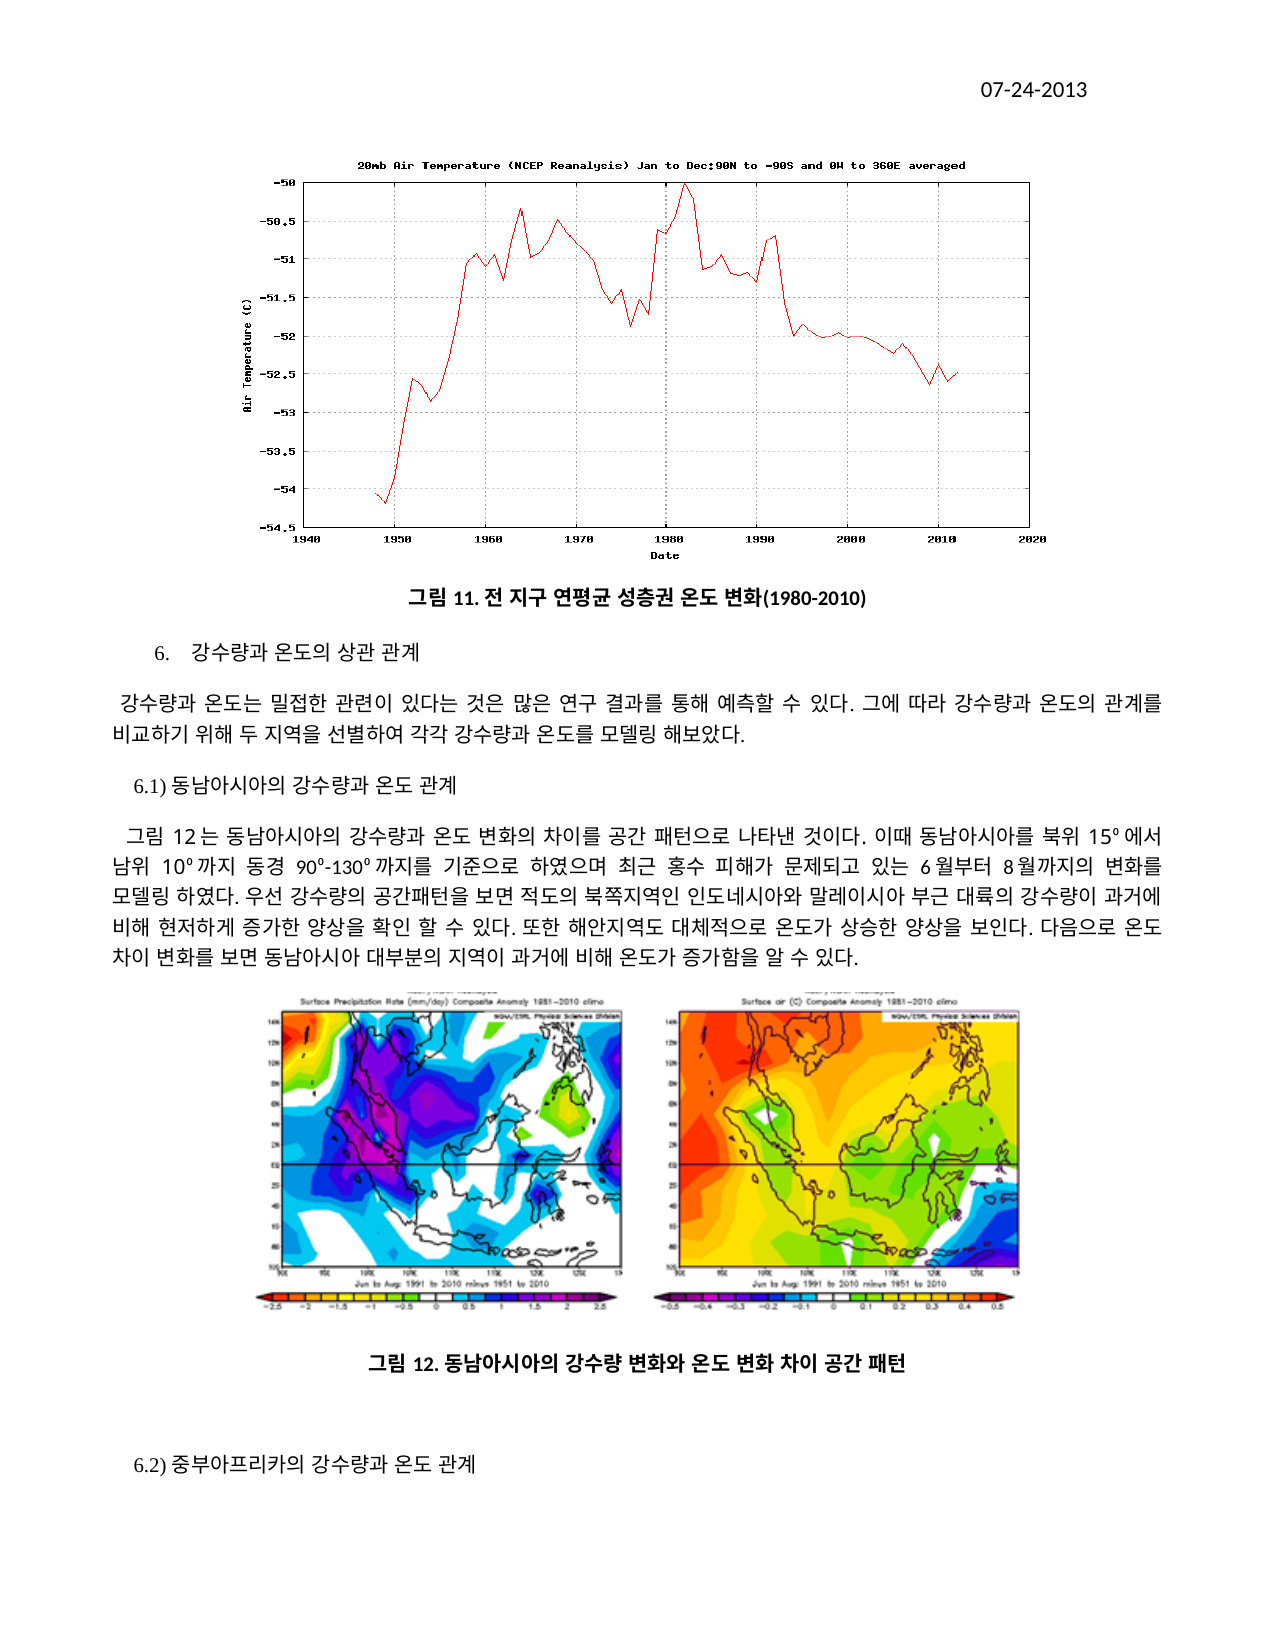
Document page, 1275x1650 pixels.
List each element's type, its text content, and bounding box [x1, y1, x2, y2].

picture [255, 992, 1020, 1327]
text 강수량과 온도는 밀접한 관련이 있다는 것은 많은 연구 결과를 통해 예측할 수 있다. 그에 따라 강수량과 온도의 관계를 비교하기 위해 두 지역을 선별하여 각각 강수량과 온도를 모델링 해보았다. [112, 688, 1162, 748]
picture [234, 150, 1051, 561]
text 그림 12. 동남아시아의 강수량 변화와 온도 변화 차이 공간 패턴 [112, 1347, 1162, 1378]
text 6.1) 동남아시아의 강수량과 온도 관계 [112, 769, 1162, 799]
list 강수량과 온도의 상관 관계 [154, 637, 1162, 667]
text 그림 11. 전 지구 연평균 성층권 온도 변화(1980-2010) [112, 581, 1162, 611]
text 6.2) 중부아프리카의 강수량과 온도 관계 [112, 1448, 1162, 1478]
text 그림 12는 동남아시아의 강수량과 온도 변화의 차이를 공간 패턴으로 나타낸 것이다. 이때 동남아시아를 북위 15⁰에서 남위 10⁰까지 동경 90⁰-130⁰까지를 기준으로 하였으며 최근 홍수 피해가 문제되고 있는 6월부터 8월까지의 변화를 모델링 하였다. 우선 강수량의 공간패턴을 보면 적도의 북쪽지역인 인도네시아와 말레이시아 부근 대륙의 강수량이 과거에 비해 현저하게 증가한 양상을 확인 할 수 있다. 또한 해안지역도 대체적으로 온도가 상승한 양상을 보인다. 다음으로 온도 차이 변화를 보면 동남아시아 대부분의 지역이 과거에 비해 온도가 증가함을 알 수 있다. [112, 820, 1162, 971]
